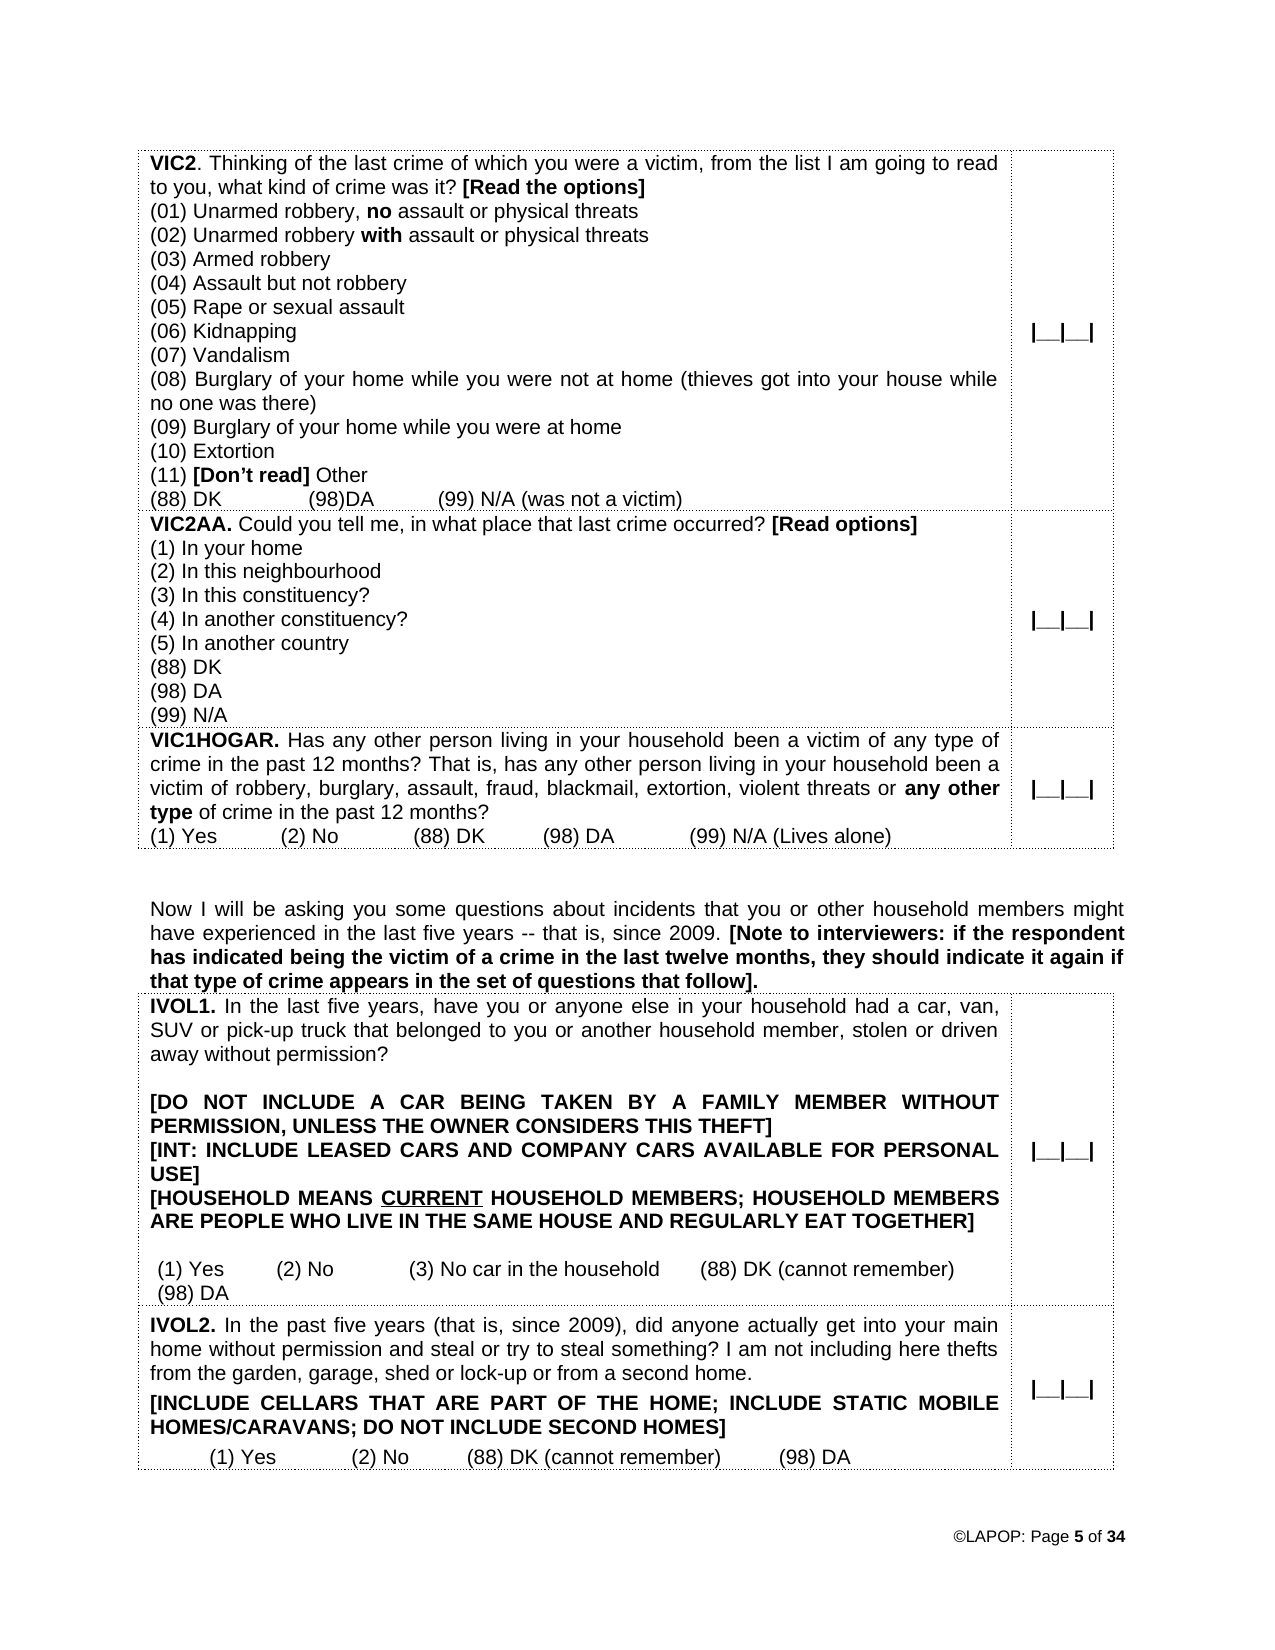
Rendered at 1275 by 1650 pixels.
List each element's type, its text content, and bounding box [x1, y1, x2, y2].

text Now I will be asking you some questions about incidents that you or other household members might have experienced in the last five years -- that is, since 2009. [Note to interviewers: if the respondent has indicated being the victim of a crime in the last twelve months, they should indicate it again if that type of crime appears in the set of questions that follow]. [150, 897, 1125, 993]
table_cell VIC2AA. Could you tell me, in what place that last crime occurred? [Read options] (1) In your home (2) In this neighbourhood (3) In this constituency? (4) In another constituency? (5) In another country (88) DK (98) DA (99) N/A [139, 510, 1011, 727]
table_cell |__|__| [1011, 1305, 1114, 1469]
table_header |__|__| [1011, 993, 1114, 1305]
table_cell IVOL2. In the past five years (that is, since 2009), did anyone actually get into your main home without permission and steal or try to steal something? I am not including here thefts from the garden, garage, shed or lock-up or from a second home. [INCLUDE CELLARS THAT ARE PART OF THE HOME; INCLUDE STATIC MOBILE HOMES/CARAVANS; DO NOT INCLUDE SECOND HOMES] (1) Yes (2) No (88) DK (cannot remember) (98) DA [139, 1305, 1011, 1469]
table_cell VIC1HOGAR. Has any other person living in your household been a victim of any type of crime in the past 12 months? That is, has any other person living in your household been a victim of robbery, burglary, assault, fraud, blackmail, extortion, violent threats or any other type of crime in the past 12 months? (1) Yes (2) No (88) DK (98) DA (99) N/A (Lives alone) [139, 727, 1011, 848]
table_cell |__|__| [1011, 727, 1114, 848]
table_cell |__|__| [1011, 510, 1114, 727]
table_cell VIC2. Thinking of the last crime of which you were a victim, from the list I am going to read to you, what kind of crime was it? [Read the options] (01) Unarmed robbery, no assault or physical threats (02) Unarmed robbery with assault or physical threats (03) Armed robbery (04) Assault but not robbery (05) Rape or sexual assault (06) Kidnapping (07) Vandalism (08) Burglary of your home while you were not at home (thieves got into your house while no one was there) (09) Burglary of your home while you were at home (10) Extortion (11) [Don’t read] Other (88) DK (98)DA (99) N/A (was not a victim) [139, 150, 1011, 510]
table_header IVOL1. In the last five years, have you or anyone else in your household had a car, van, SUV or pick-up truck that belonged to you or another household member, stolen or driven away without permission? [DO NOT INCLUDE A CAR BEING TAKEN BY A FAMILY MEMBER WITHOUT PERMISSION, UNLESS THE OWNER CONSIDERS THIS THEFT] [INT: INCLUDE LEASED CARS AND COMPANY CARS AVAILABLE FOR PERSONAL USE] [HOUSEHOLD MEANS CURRENT HOUSEHOLD MEMBERS; HOUSEHOLD MEMBERS ARE PEOPLE WHO LIVE IN THE SAME HOUSE AND REGULARLY EAT TOGETHER] (1) Yes (2) No (3) No car in the household (88) DK (cannot remember) (98) DA [139, 993, 1011, 1305]
table_cell |__|__| [1011, 150, 1114, 510]
